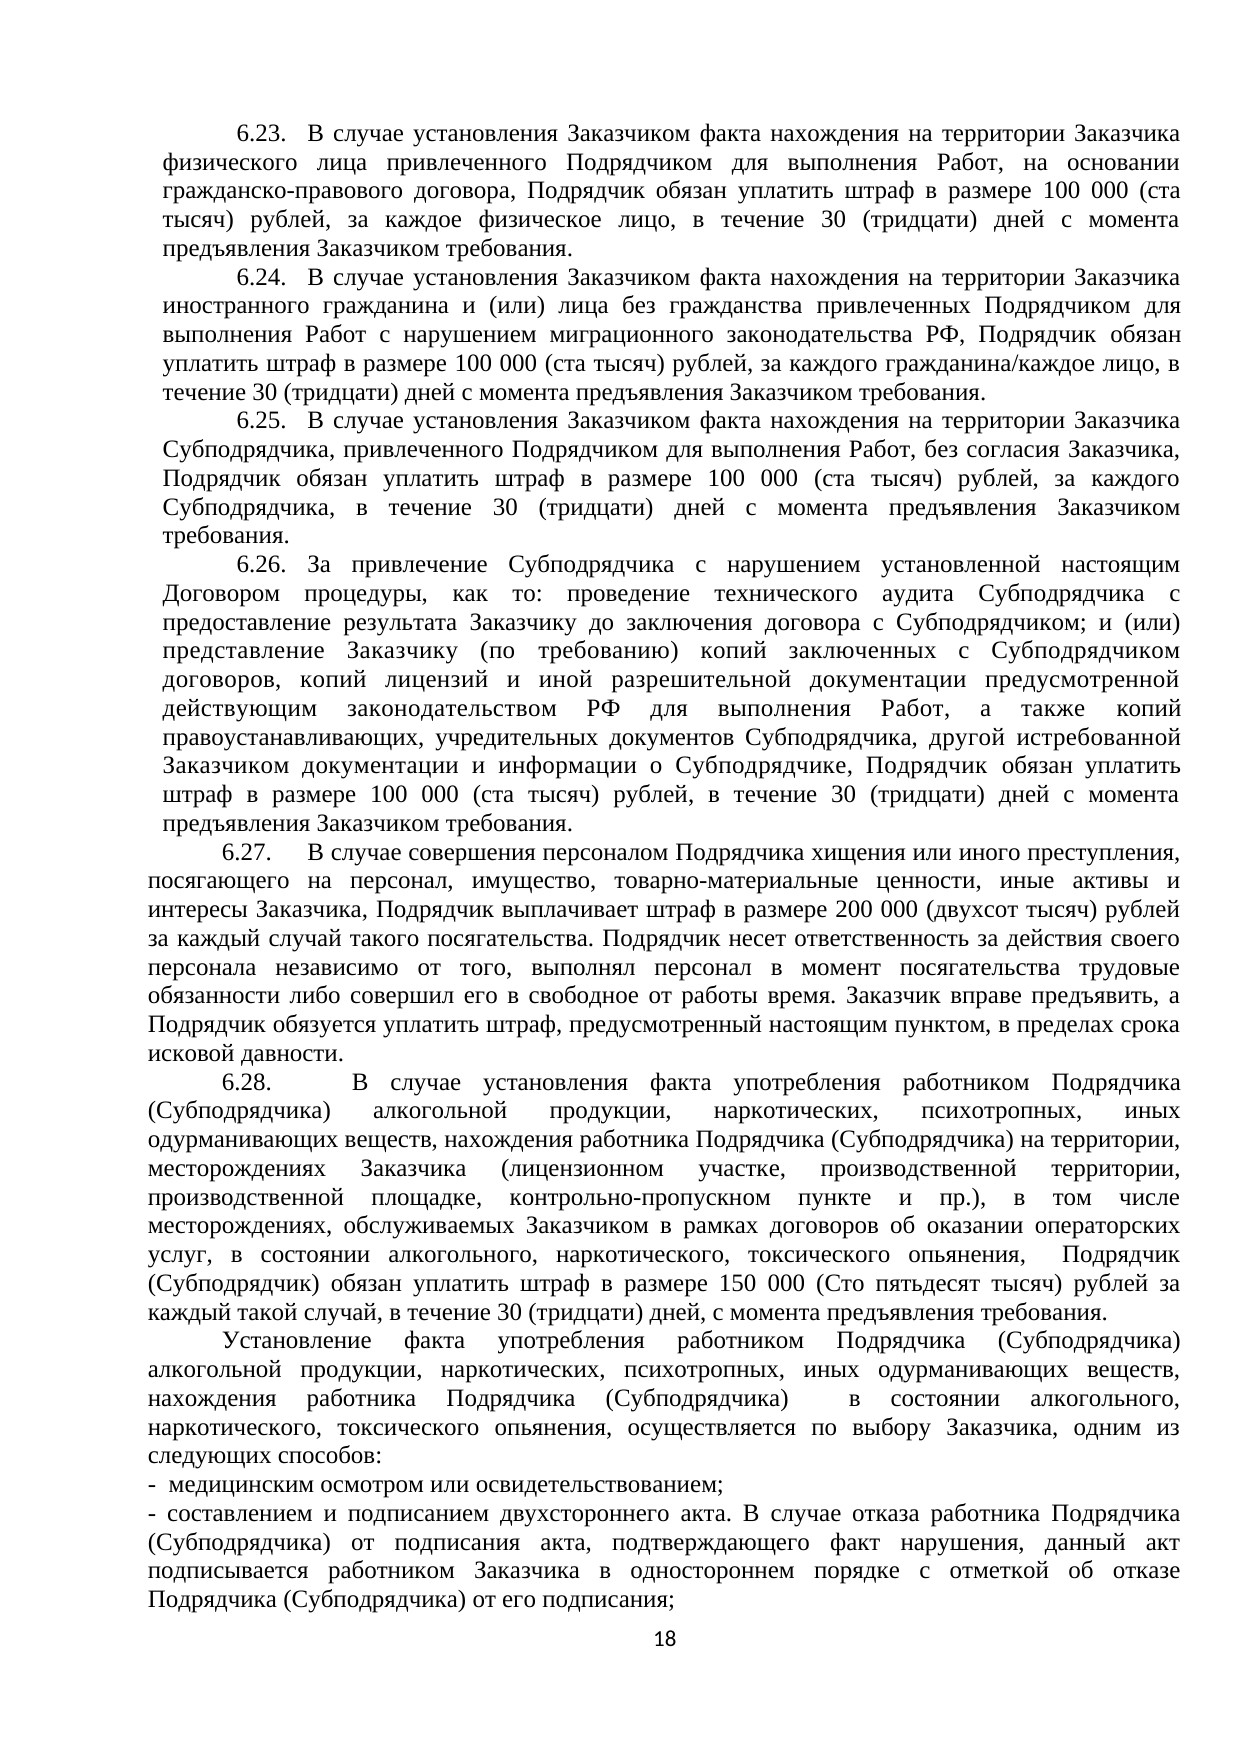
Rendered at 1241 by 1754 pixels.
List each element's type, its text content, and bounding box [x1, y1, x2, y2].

text - составлением и подписанием двухстороннего акта. В случае отказа работника Подрядчика (Субподрядчика) от подписания акта, подтверждающего факт нарушения, данный акт подписывается работником Заказчика в одностороннем порядке с отметкой об отказе Подрядчика (Субподрядчика) от его подписания; [148, 1498, 1181, 1613]
list В случае совершения персоналом Подрядчика хищения или иного преступления, посягающего на персонал, имущество, товарно-материальные ценности, иные активы и интересы Заказчика, Подрядчик выплачивает штраф в размере 200 000 (двухсот тысяч) рублей за каждый случай такого посягательства. Подрядчик несет ответственность за действия своего персонала независимо от того, выполнял персонал в момент посягательства трудовые обязанности либо совершил его в свободное от работы время. Заказчик вправе предъявить, а Подрядчик обязуется уплатить штраф, предусмотренный настоящим пунктом, в пределах срока исковой давности. [148, 837, 1181, 1067]
list За привлечение Субподрядчика с нарушением установленной настоящим Договором процедуры, как то: проведение технического аудита Субподрядчика с предоставление результата Заказчику до заключения договора с Субподрядчиком; и (или) представление Заказчику (по требованию) копий заключенных с Субподрядчиком договоров, копий лицензий и иной разрешительной документации предусмотренной действующим законодательством РФ для выполнения Работ, а также копий правоустанавливающих, учредительных документов Субподрядчика, другой истребованной Заказчиком документации и информации о Субподрядчике, Подрядчик обязан уплатить штраф в размере 100 000 (ста тысяч) рублей, в течение 30 (тридцати) дней с момента предъявления Заказчиком требования. [162, 549, 1181, 837]
list В случае установления Заказчиком факта нахождения на территории Заказчика физического лица привлеченного Подрядчиком для выполнения Работ, на основании гражданско-правового договора, Подрядчик обязан уплатить штраф в размере 100 000 (ста тысяч) рублей, за каждое физическое лицо, в течение 30 (тридцати) дней с момента предъявления Заказчиком требования. [162, 118, 1181, 262]
list В случае установления Заказчиком факта нахождения на территории Заказчика иностранного гражданина и (или) лица без гражданства привлеченных Подрядчиком для выполнения Работ с нарушением миграционного законодательства РФ, Подрядчик обязан уплатить штраф в размере 100 000 (ста тысяч) рублей, за каждого гражданина/каждое лицо, в течение 30 (тридцати) дней с момента предъявления Заказчиком требования. [162, 262, 1181, 406]
list В случае установления факта употребления работником Подрядчика (Субподрядчика) алкогольной продукции, наркотических, психотропных, иных одурманивающих веществ, нахождения работника Подрядчика (Субподрядчика) на территории, месторождениях Заказчика (лицензионном участке, производственной территории, производственной площадке, контрольно-пропускном пункте и пр.), в том числе месторождениях, обслуживаемых Заказчиком в рамках договоров об оказании операторских услуг, в состоянии алкогольного, наркотического, токсического опьянения, Подрядчик (Субподрядчик) обязан уплатить штраф в размере 150 000 (Сто пятьдесят тысяч) рублей за каждый такой случай, в течение 30 (тридцати) дней, с момента предъявления требования. [148, 1067, 1181, 1326]
text Установление факта употребления работником Подрядчика (Субподрядчика) алкогольной продукции, наркотических, психотропных, иных одурманивающих веществ, нахождения работника Подрядчика (Субподрядчика) в состоянии алкогольного, наркотического, токсического опьянения, осуществляется по выбору Заказчика, одним из следующих способов: [148, 1326, 1181, 1469]
list В случае установления Заказчиком факта нахождения на территории Заказчика Субподрядчика, привлеченного Подрядчиком для выполнения Работ, без согласия Заказчика, Подрядчик обязан уплатить штраф в размере 100 000 (ста тысяч) рублей, за каждого Субподрядчика, в течение 30 (тридцати) дней с момента предъявления Заказчиком требования. [162, 406, 1181, 549]
text - медицинским осмотром или освидетельствованием; [148, 1469, 1181, 1498]
